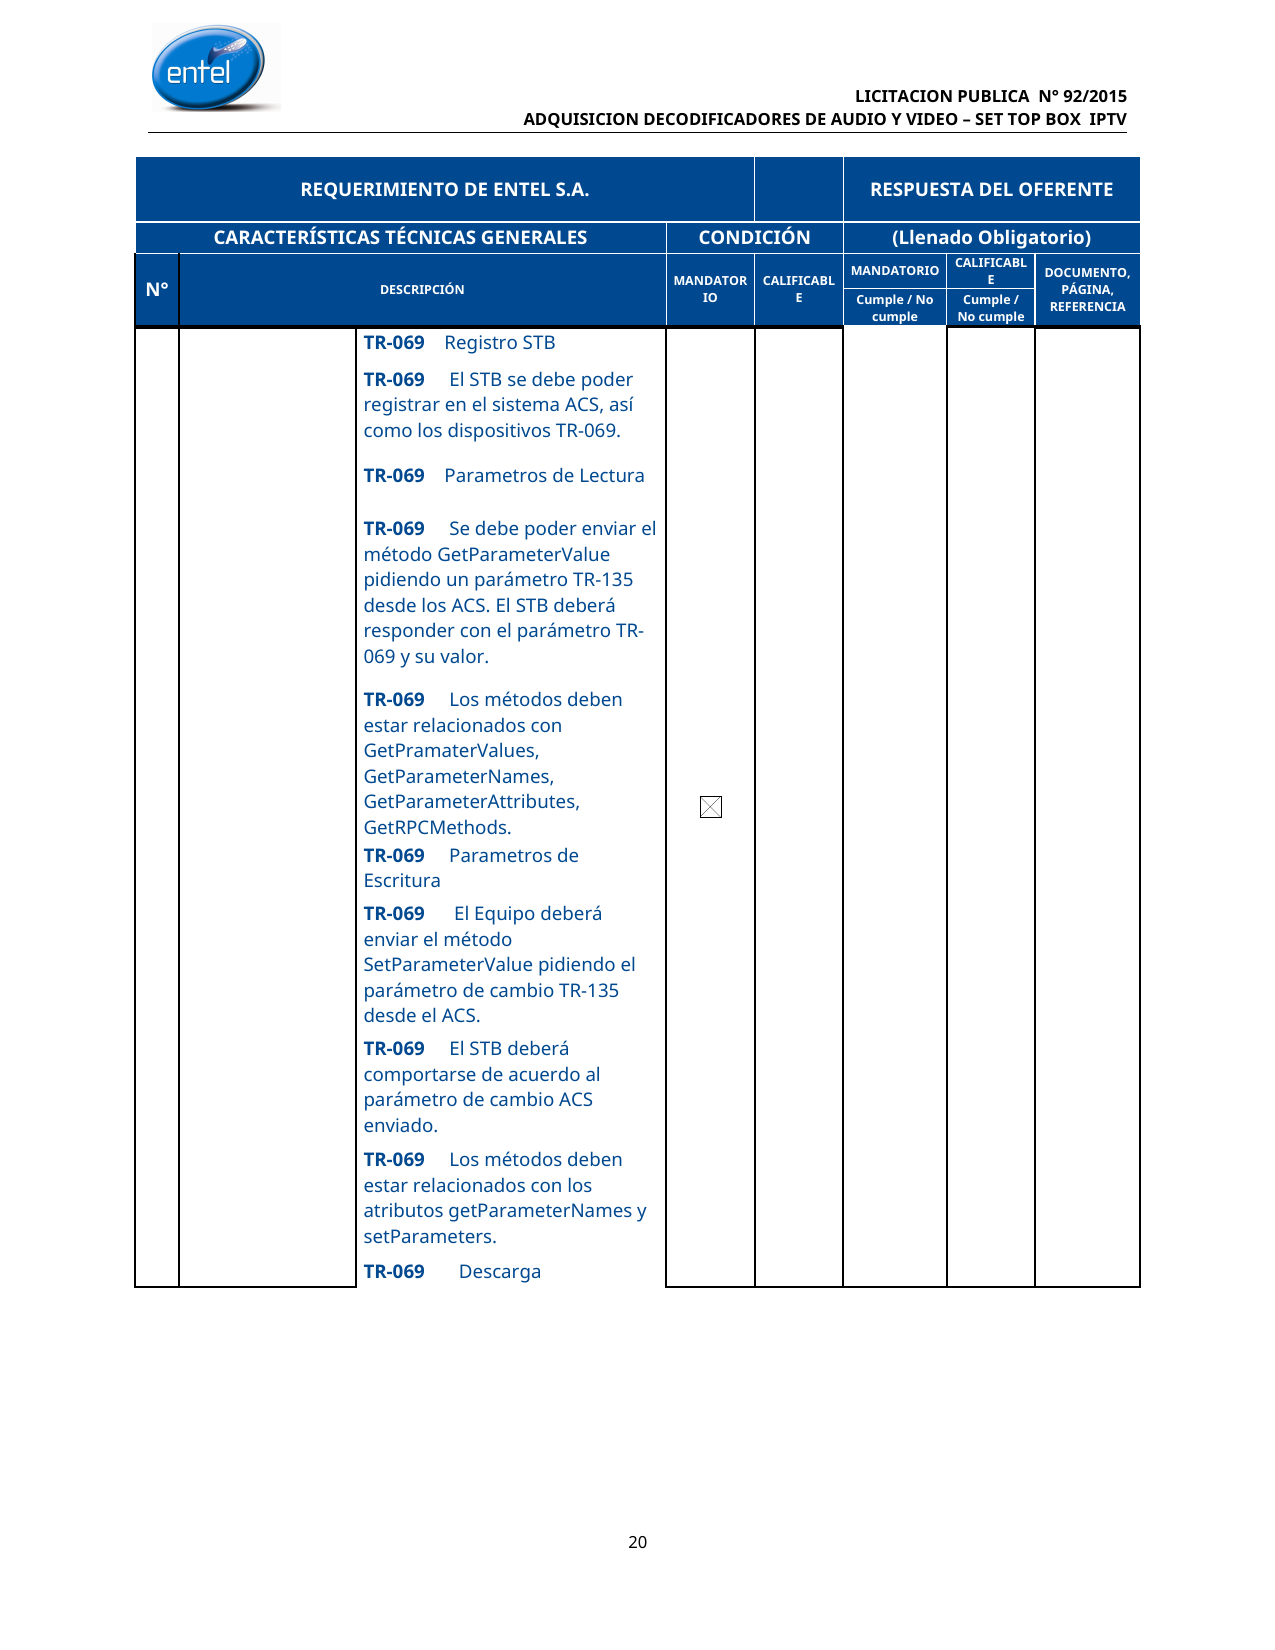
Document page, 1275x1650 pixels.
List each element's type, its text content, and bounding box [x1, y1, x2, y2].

table_cell MANDATORIO [844, 254, 946, 288]
table_cell DOCUMENTO, PÁGINA, REFERENCIA [1036, 254, 1140, 325]
table_cell [667, 329, 754, 1286]
table_cell Cumple / No cumple [947, 289, 1034, 325]
table_cell TR-069 El Equipo deberá enviar el método SetParameterValue pidiendo el parámetro de cambio TR-135 desde el ACS. [357, 893, 665, 1034]
picture [151, 23, 282, 112]
table_cell CALIFICABLE [947, 254, 1034, 288]
table_cell MANDATORIO [667, 254, 754, 325]
table_cell [948, 328, 1034, 1286]
table_cell TR-069 Los métodos deben estar relacionados con GetPramaterValues, GetParameterNames, GetParameterAttributes, GetRPCMethods. [357, 685, 665, 840]
table_cell TR-069 Parametros de Lectura [357, 450, 665, 497]
table_header [755, 157, 843, 221]
table_cell TR-069 Parametros de Escritura [357, 840, 665, 893]
table_cell CALIFICABLE [755, 254, 843, 325]
table_cell CARACTERÍSTICAS TÉCNICAS GENERALES [136, 223, 666, 253]
table_header RESPUESTA DEL OFERENTE [844, 157, 1140, 221]
table_cell (Llenado Obligatorio) [844, 223, 1140, 253]
table_cell CONDICIÓN [667, 223, 843, 253]
table_cell [1036, 329, 1139, 1286]
table_cell Cumple / No cumple [844, 289, 946, 325]
table_cell TR-069 Se debe poder enviar el método GetParameterValue pidiendo un parámetro TR-135 desde los ACS. El STB deberá responder con el parámetro TR-069 y su valor. [357, 497, 665, 685]
table_cell TR-069 Descarga [357, 1255, 665, 1286]
table_cell TR-069 El STB deberá comportarse de acuerdo al parámetro de cambio ACS enviado. [357, 1034, 665, 1138]
table_cell TR-069 Los métodos deben estar relacionados con los atributos getParameterNames y setParameters. [357, 1138, 665, 1255]
table_cell DESCRIPCIÓN [180, 254, 666, 325]
table_cell [844, 325, 946, 1286]
table_cell TR-069 El STB se debe poder registrar en el sistema ACS, así como los dispositivos TR-069. [357, 357, 665, 450]
table_cell [756, 329, 842, 1286]
table_cell N° [136, 254, 178, 325]
table_cell TR-069 Registro STB [357, 329, 665, 357]
table_header REQUERIMIENTO DE ENTEL S.A. [136, 157, 754, 221]
